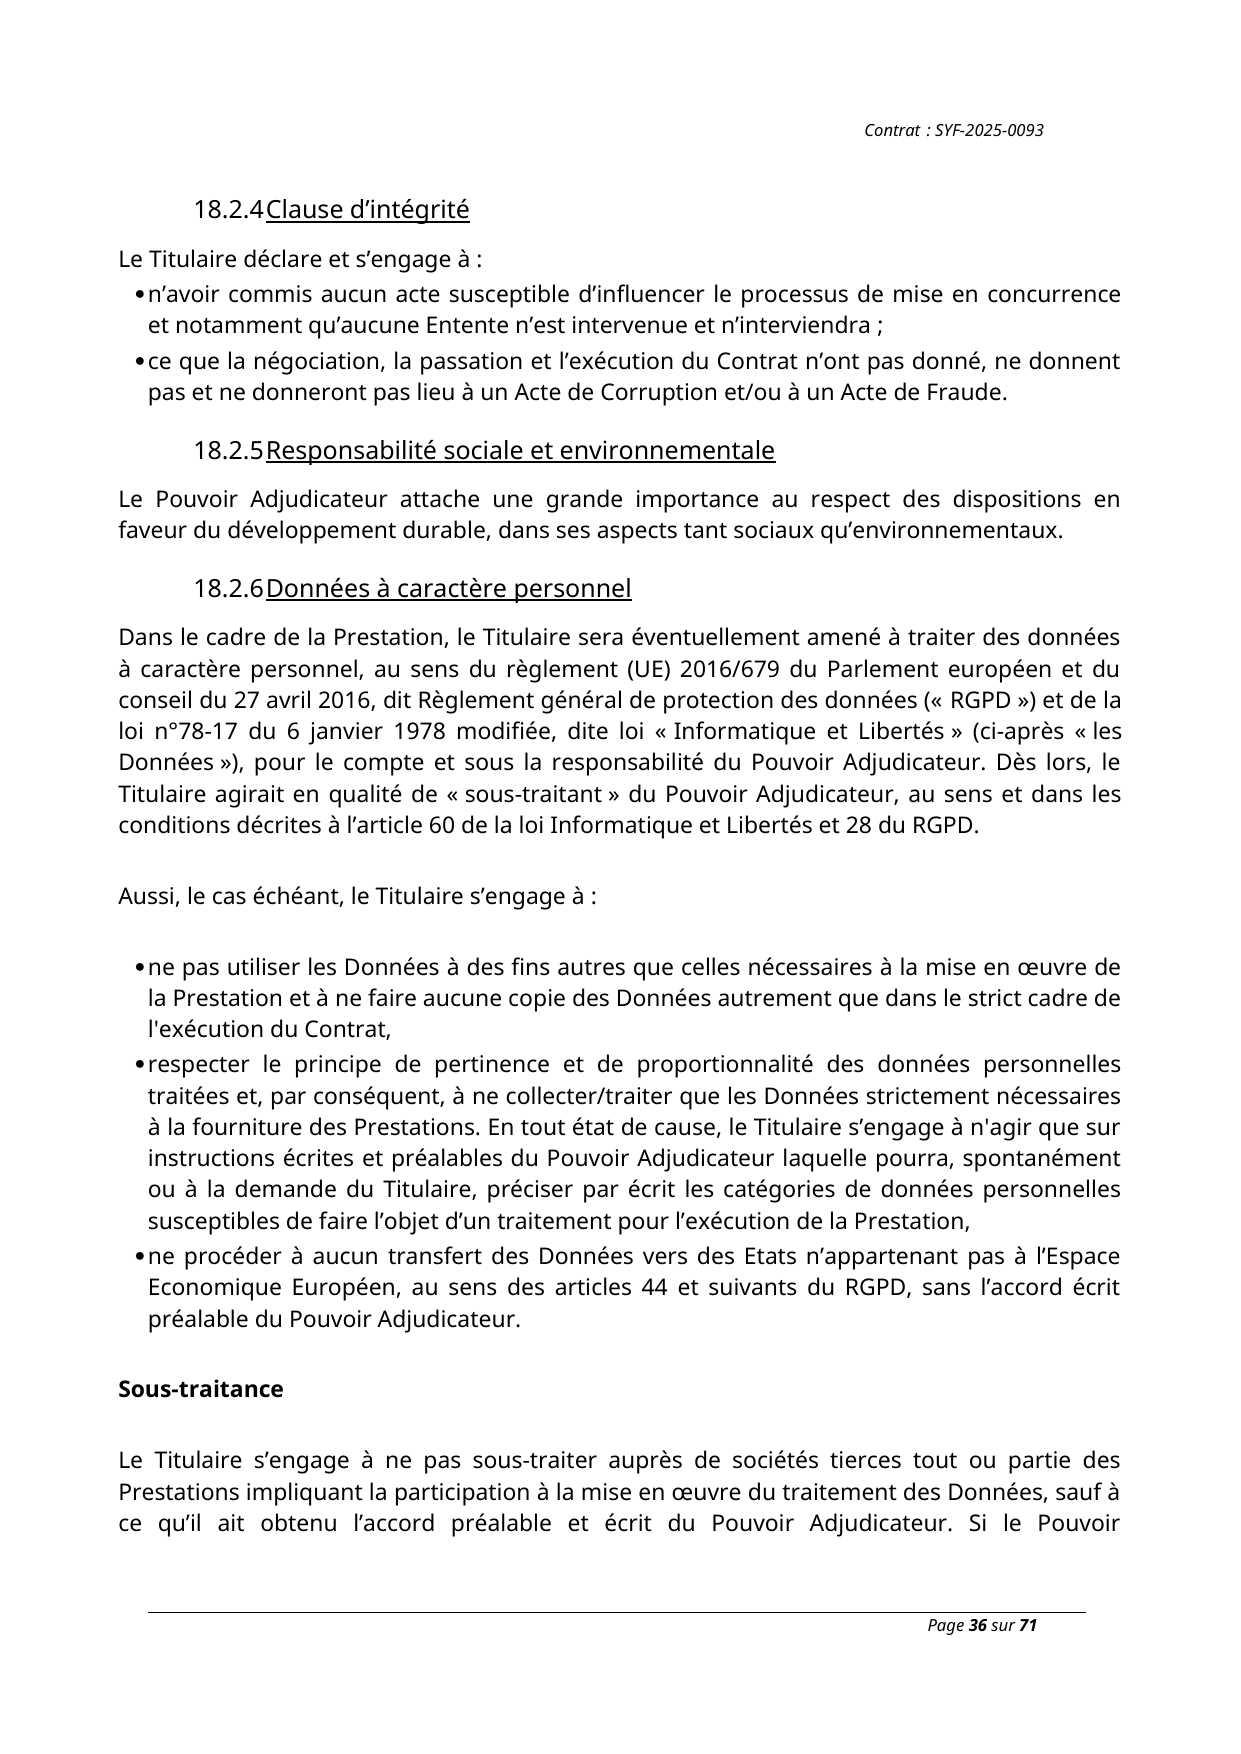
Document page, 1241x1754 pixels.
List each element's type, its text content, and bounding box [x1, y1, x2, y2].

text Sous-traitance [118, 1373, 1122, 1404]
list n’avoir commis aucun acte susceptible d’influencer le processus de mise en concurrence et notamment qu’aucune Entente n’est intervenue et n’interviendra ; [136, 278, 1122, 341]
text Responsabilité sociale et environnementale [193, 432, 1122, 466]
list respecter le principe de pertinence et de proportionnalité des données personnelles traitées et, par conséquent, à ne collecter/traiter que les Données strictement nécessaires à la fourniture des Prestations. En tout état de cause, le Titulaire s’engage à n'agir que sur instructions écrites et préalables du Pouvoir Adjudicateur laquelle pourra, spontanément ou à la demande du Titulaire, préciser par écrit les catégories de données personnelles susceptibles de faire l’objet d’un traitement pour l’exécution de la Prestation, [136, 1048, 1122, 1236]
text Le Pouvoir Adjudicateur attache une grande importance au respect des dispositions en faveur du développement durable, dans ses aspects tant sociaux qu’environnementaux. [118, 483, 1122, 546]
text Clause d’intégrité [193, 192, 1122, 226]
list ne pas utiliser les Données à des fins autres que celles nécessaires à la mise en œuvre de la Prestation et à ne faire aucune copie des Données autrement que dans le strict cadre de l'exécution du Contrat, [136, 950, 1122, 1044]
list ne procéder à aucun transfert des Données vers des Etats n’appartenant pas à l’Espace Economique Européen, au sens des articles 44 et suivants du RGPD, sans l’accord écrit préalable du Pouvoir Adjudicateur. [136, 1240, 1122, 1334]
text Aussi, le cas échéant, le Titulaire s’engage à : [118, 879, 1122, 911]
text Le Titulaire déclare et s’engage à : [118, 243, 1122, 274]
text Dans le cadre de la Prestation, le Titulaire sera éventuellement amené à traiter des données à caractère personnel, au sens du règlement (UE) 2016/679 du Parlement européen et du conseil du 27 avril 2016, dit Règlement général de protection des données (« RGPD ») et de la loi n°78-17 du 6 janvier 1978 modifiée, dite loi « Informatique et Libertés » (ci-après « les Données »), pour le compte et sous la responsabilité du Pouvoir Adjudicateur. Dès lors, le Titulaire agirait en qualité de « sous-traitant » du Pouvoir Adjudicateur, au sens et dans les conditions décrites à l’article 60 de la loi Informatique et Libertés et 28 du RGPD. [118, 621, 1122, 840]
text Données à caractère personnel [193, 571, 1122, 604]
list ce que la négociation, la passation et l’exécution du Contrat n’ont pas donné, ne donnent pas et ne donneront pas lieu à un Acte de Corruption et/ou à un Acte de Fraude. [136, 345, 1122, 407]
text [118, 1444, 1122, 1538]
